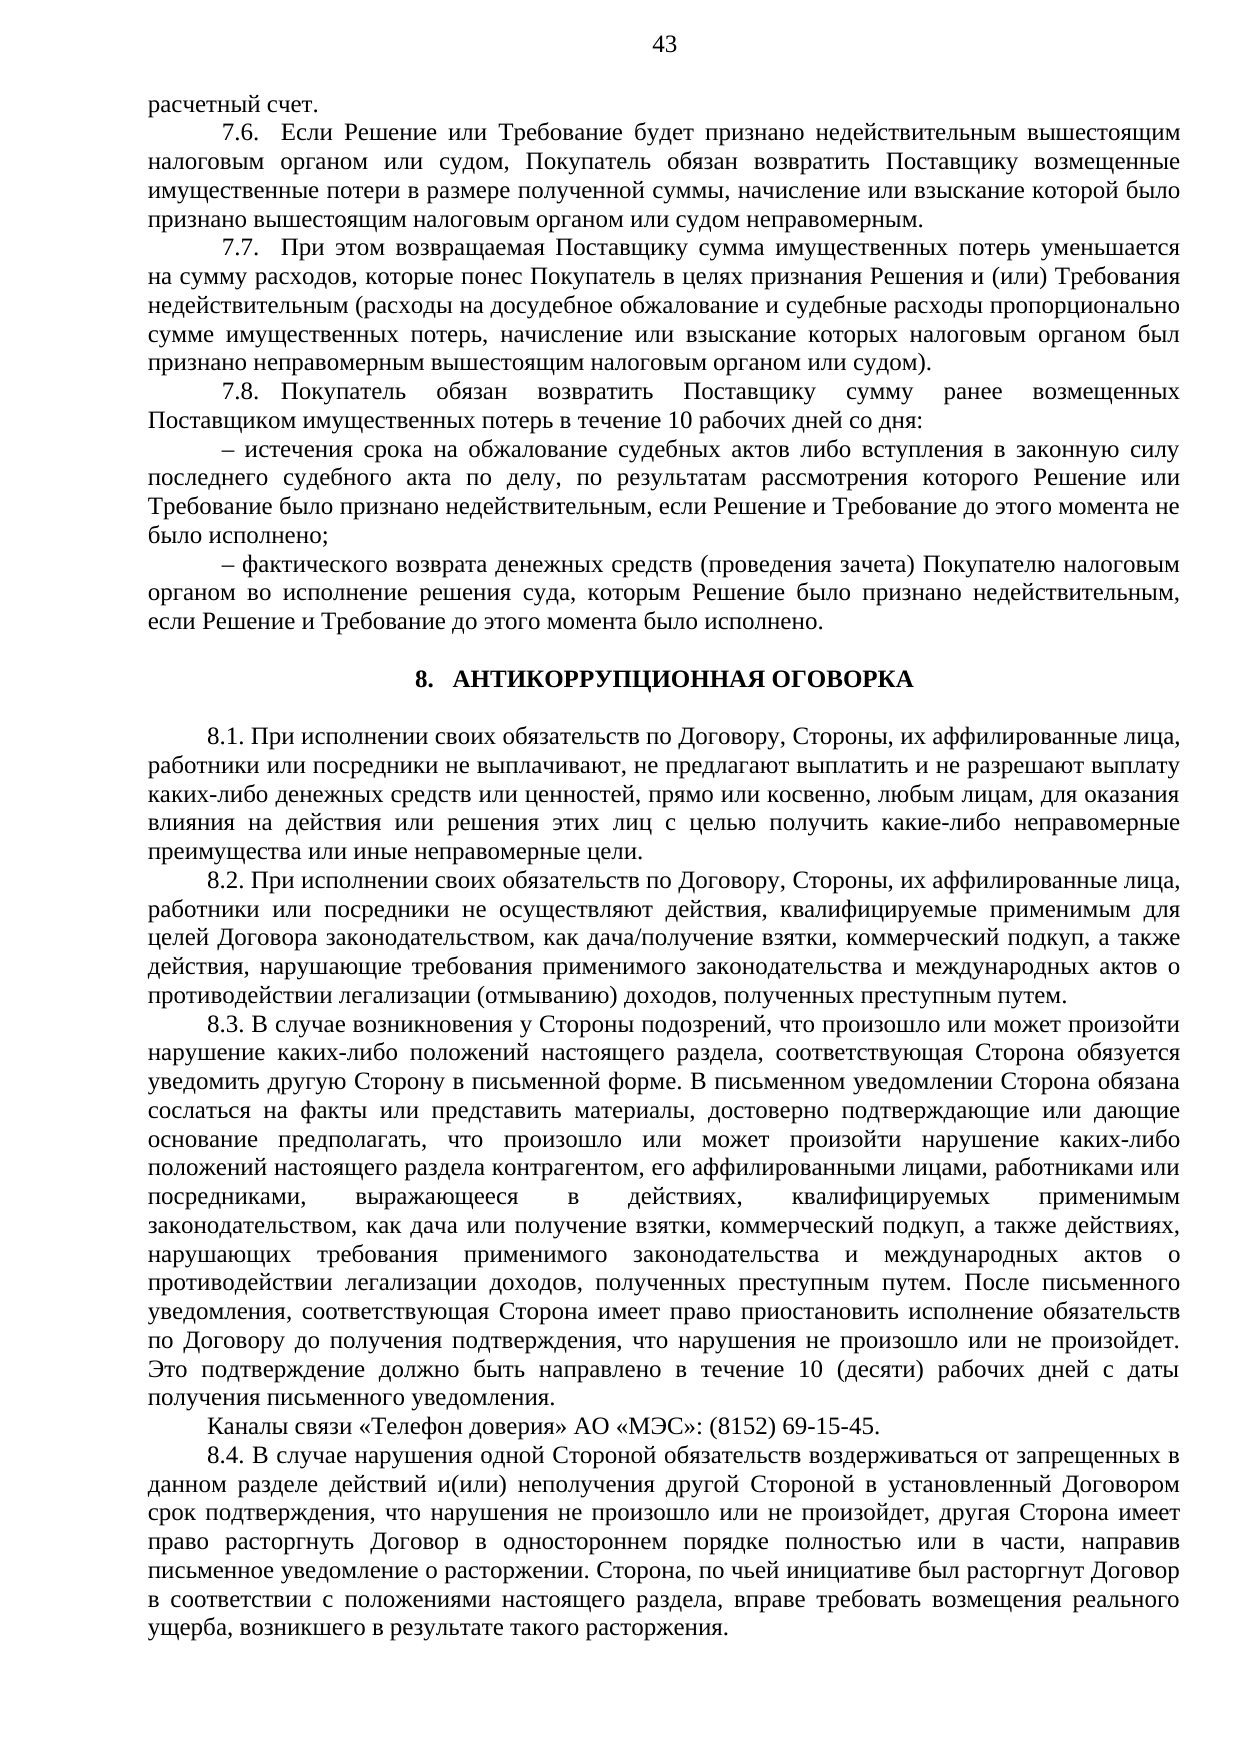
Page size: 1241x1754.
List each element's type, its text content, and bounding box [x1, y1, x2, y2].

text 8.2. При исполнении своих обязательств по Договору, Стороны, их аффилированные лица, работники или посредники не осуществляют действия, квалифицируемые применимым для целей Договора законодательством, как дача/получение взятки, коммерческий подкуп, а также действия, нарушающие требования применимого законодательства и международных актов о противодействии легализации (отмыванию) доходов, полученных преступным путем. [148, 865, 1181, 1009]
text – истечения срока на обжалование судебных актов либо вступления в законную силу последнего судебного акта по делу, по результатам рассмотрения которого Решение или Требование было признано недействительным, если Решение и Требование до этого момента не было исполнено; [148, 434, 1181, 549]
list АНТИКОРРУПЦИОННАЯ ОГОВОРКА [148, 664, 1181, 692]
list Если Решение или Требование будет признано недействительным вышестоящим налоговым органом или судом, Покупатель обязан возвратить Поставщику возмещенные имущественные потери в размере полученной суммы, начисление или взыскание которой было признано вышестоящим налоговым органом или судом неправомерным. [148, 117, 1181, 232]
text 8.4. В случае нарушения одной Стороной обязательств воздерживаться от запрещенных в данном разделе действий и(или) неполучения другой Стороной в установленный Договором срок подтверждения, что нарушения не произошло или не произойдет, другая Сторона имеет право расторгнуть Договор в одностороннем порядке полностью или в части, направив письменное уведомление о расторжении. Сторона, по чьей инициативе был расторгнут Договор в соответствии с положениями настоящего раздела, вправе требовать возмещения реального ущерба, возникшего в результате такого расторжения. [148, 1440, 1181, 1641]
text 8.1. При исполнении своих обязательств по Договору, Стороны, их аффилированные лица, работники или посредники не выплачивают, не предлагают выплатить и не разрешают выплату каких-либо денежных средств или ценностей, прямо или косвенно, любым лицам, для оказания влияния на действия или решения этих лиц с целью получить какие-либо неправомерные преимущества или иные неправомерные цели. [148, 721, 1181, 865]
text – фактического возврата денежных средств (проведения зачета) Покупателю налоговым органом во исполнение решения суда, которым Решение было признано недействительным, если Решение и Требование до этого момента было исполнено. [148, 549, 1181, 635]
text Каналы связи «Телефон доверия» АО «МЭС»: (8152) 69-15-45. [207, 1411, 1181, 1440]
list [148, 89, 1181, 117]
list Покупатель обязан возвратить Поставщику сумму ранее возмещенных Поставщиком имущественных потерь в течение 10 рабочих дней со дня: [148, 376, 1181, 434]
text 8.3. В случае возникновения у Стороны подозрений, что произошло или может произойти нарушение каких-либо положений настоящего раздела, соответствующая Сторона обязуется уведомить другую Сторону в письменной форме. В письменном уведомлении Сторона обязана сослаться на факты или представить материалы, достоверно подтверждающие или дающие основание предполагать, что произошло или может произойти нарушение каких-либо положений настоящего раздела контрагентом, его аффилированными лицами, работниками или посредниками, выражающееся в действиях, квалифицируемых применимым законодательством, как дача или получение взятки, коммерческий подкуп, а также действиях, нарушающих требования применимого законодательства и международных актов о противодействии легализации доходов, полученных преступным путем. После письменного уведомления, соответствующая Сторона имеет право приостановить исполнение обязательств по Договору до получения подтверждения, что нарушения не произошло или не произойдет. Это подтверждение должно быть направлено в течение 10 (десяти) рабочих дней с даты получения письменного уведомления. [148, 1009, 1181, 1411]
list При этом возвращаемая Поставщику сумма имущественных потерь уменьшается на сумму расходов, которые понес Покупатель в целях признания Решения и (или) Требования недействительным (расходы на досудебное обжалование и судебные расходы пропорционально сумме имущественных потерь, начисление или взыскание которых налоговым органом был признано неправомерным вышестоящим налоговым органом или судом). [148, 232, 1181, 376]
